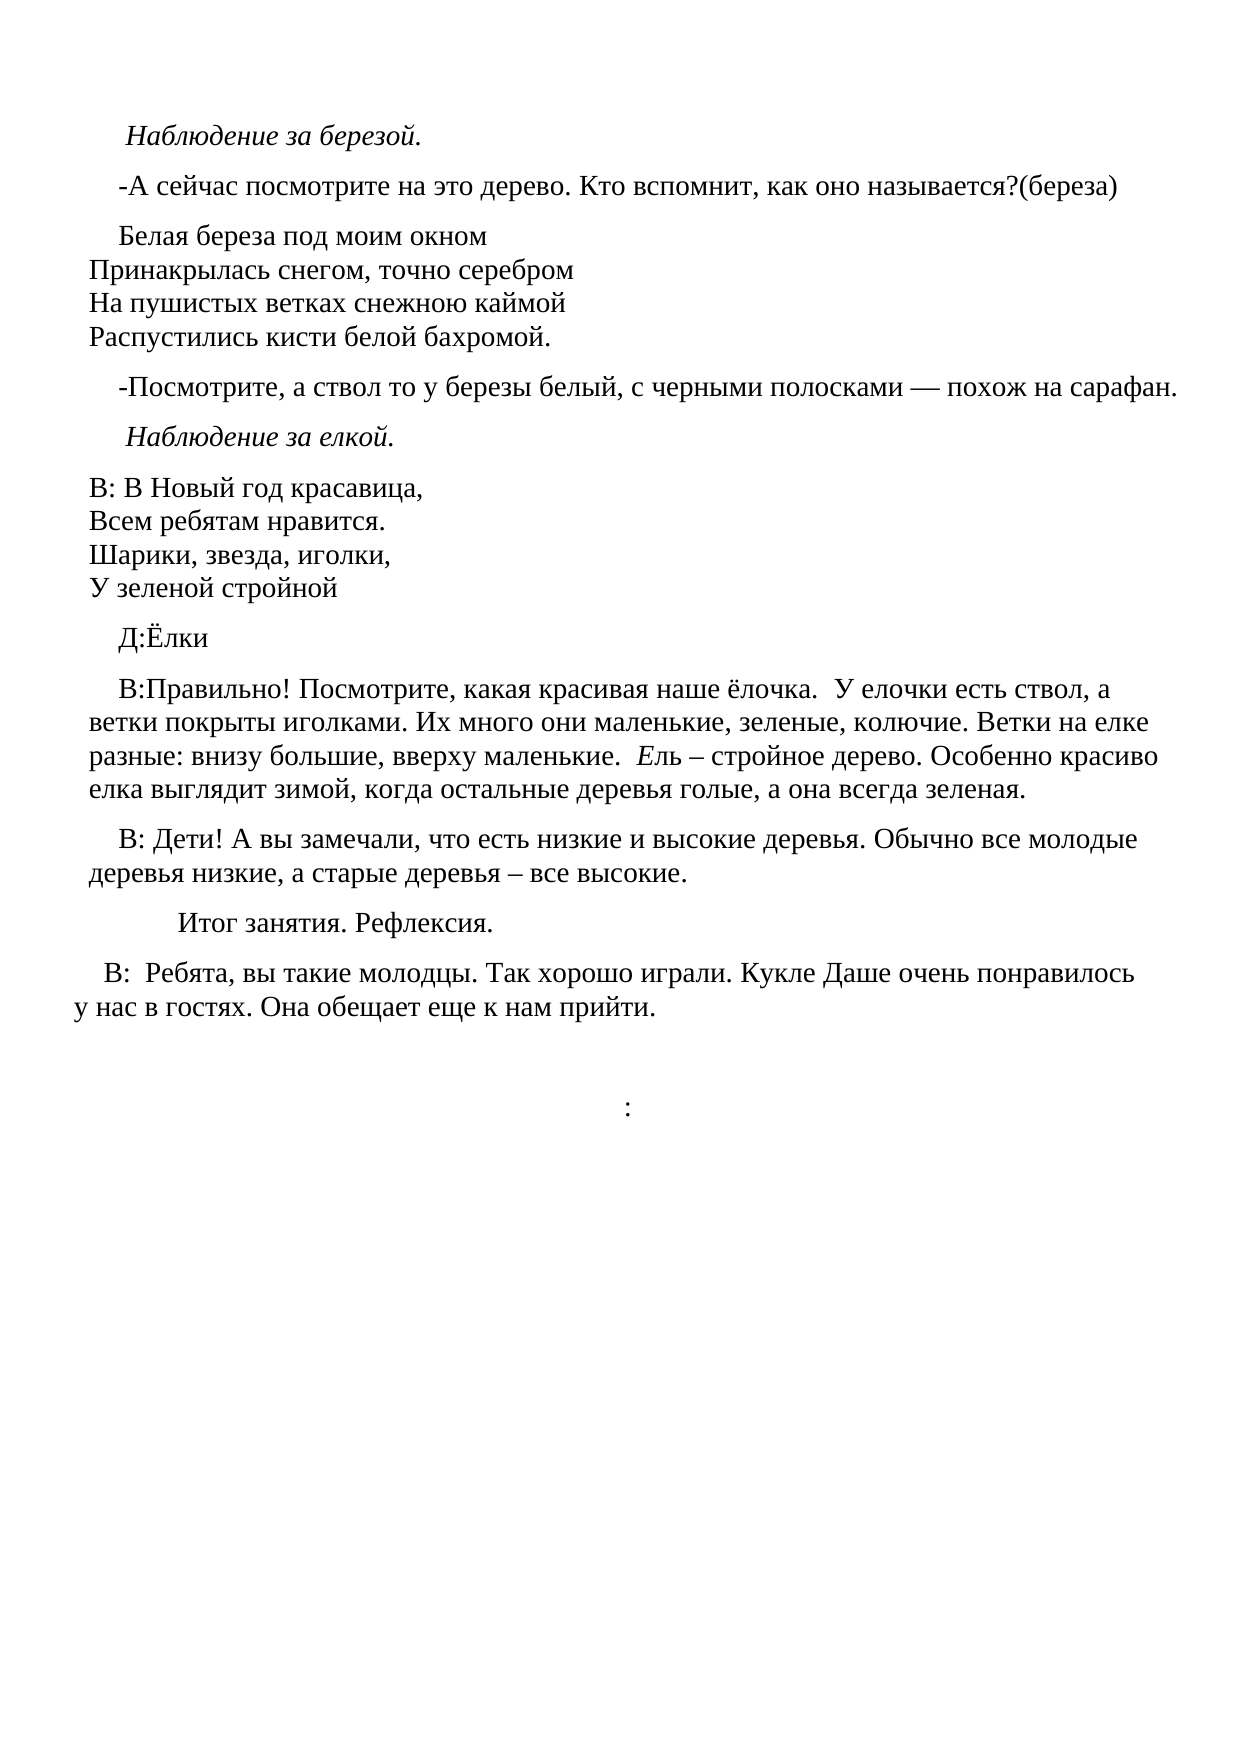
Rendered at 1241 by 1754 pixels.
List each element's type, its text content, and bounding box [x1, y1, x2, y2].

text В: Дети! А вы замечали, что есть низкие и высокие деревья. Обычно все молодые деревья низкие, а старые деревья – все высокие. [88, 822, 1181, 889]
text В: Ребята, вы такие молодцы. Так хорошо играли. Кукле Даше очень понравилось у нас в гостях. Она обещает еще к нам прийти. [74, 956, 1152, 1023]
text Итог занятия. Рефлексия. [177, 905, 1152, 939]
text В: В Новый год красавица, Всем ребятам нравится. Шарики, звезда, иголки, У зеленой стройной [88, 470, 1181, 604]
text Д:Ёлки [88, 621, 1181, 654]
text Наблюдение за березой. [88, 118, 1181, 152]
text : [74, 1089, 1152, 1123]
text -А сейчас посмотрите на это дерево. Кто вспомнит, как оно называется?(береза) [88, 168, 1181, 202]
text Белая береза под моим окном Принакрылась снегом, точно серебром На пушистых ветках снежною каймой Распустились кисти белой бахромой. [88, 218, 1181, 353]
text -Посмотрите, а ствол то у березы белый, с черными полосками — похож на сарафан. [88, 369, 1181, 403]
text В:Правильно! Посмотрите, какая красивая наше ёлочка. У елочки есть ствол, а ветки покрыты иголками. Их много они маленькие, зеленые, колючие. Ветки на елке разные: внизу большие, вверху маленькие. Ель – стройное дерево. Особенно красиво елка выглядит зимой, когда остальные деревья голые, а она всегда зеленая. [88, 671, 1181, 805]
text Наблюдение за елкой. [88, 419, 1181, 453]
